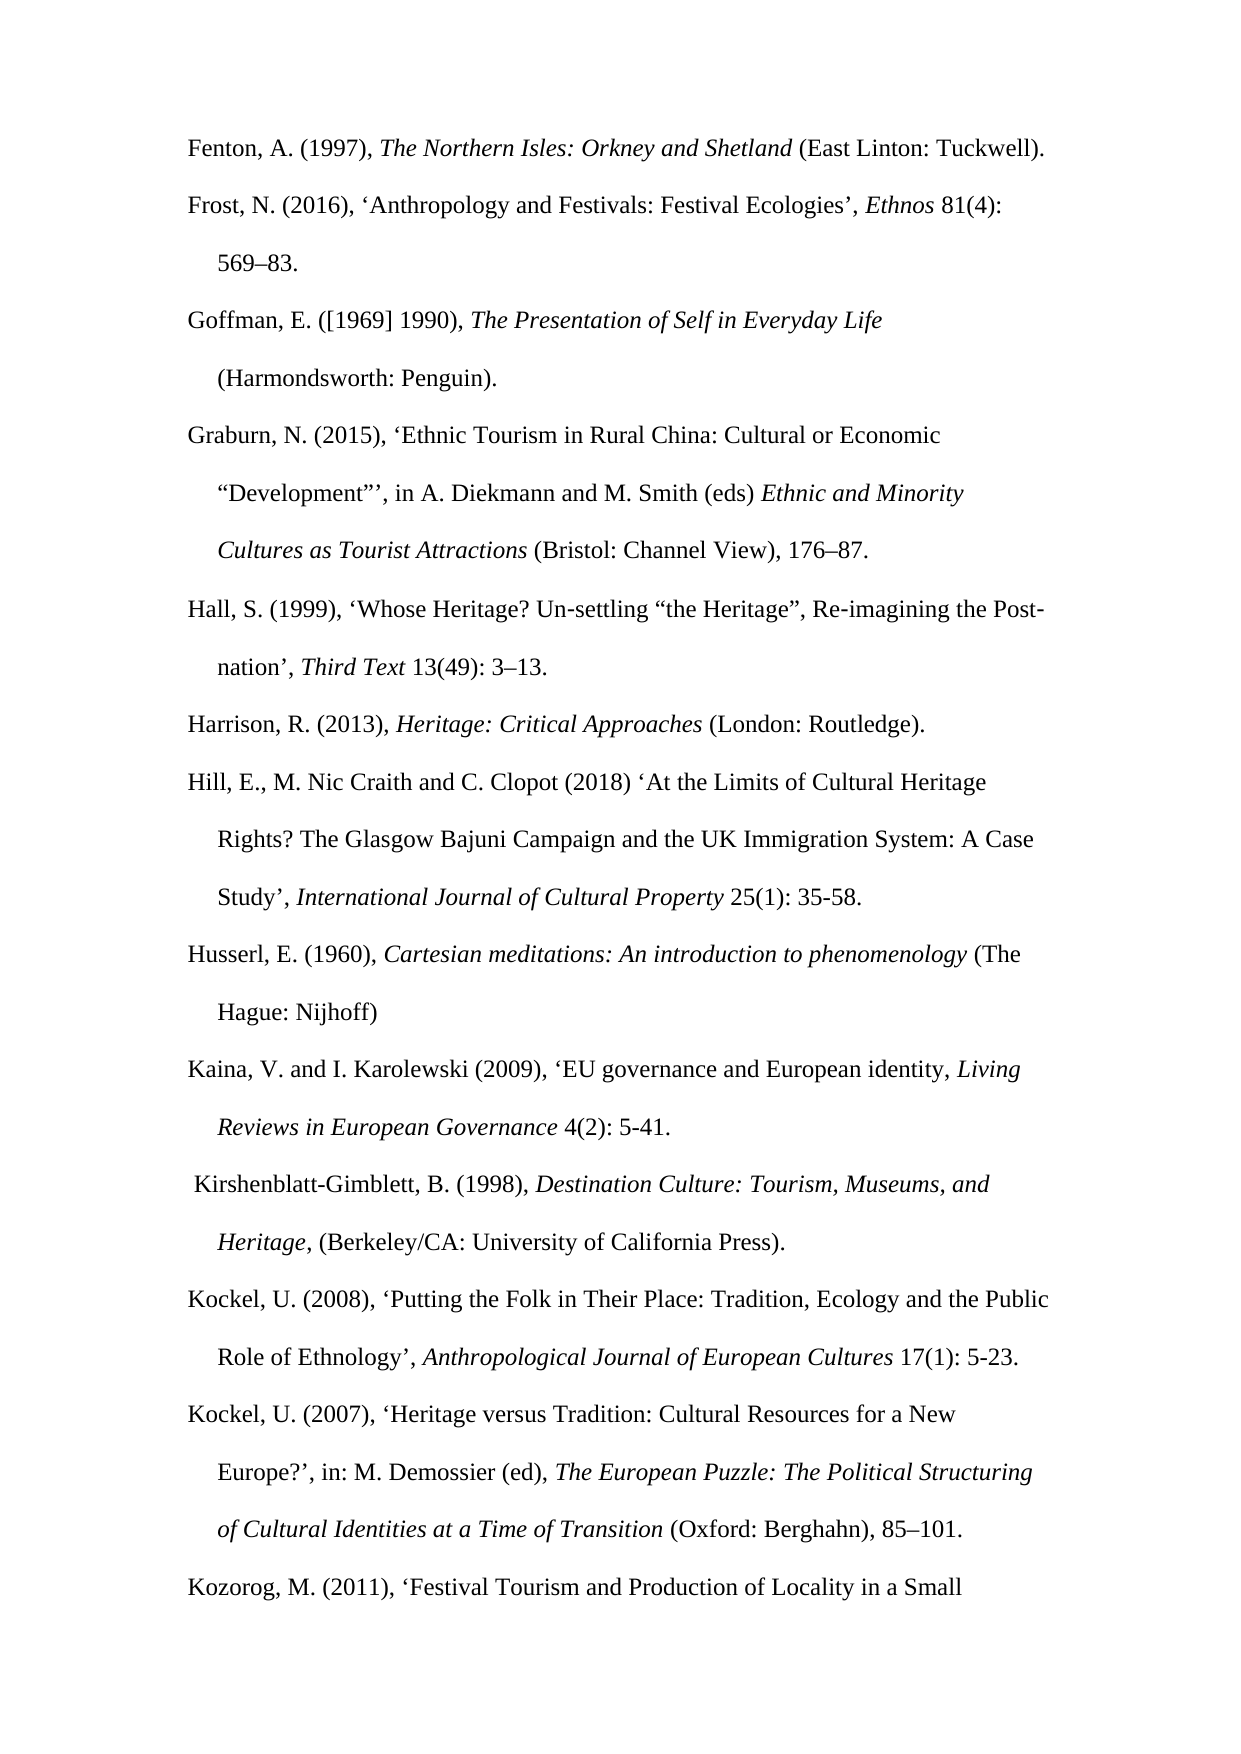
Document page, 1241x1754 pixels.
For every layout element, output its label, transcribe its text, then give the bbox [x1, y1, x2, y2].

text Harrison, R. (2013), Heritage: Critical Approaches (London: Routledge). [187, 709, 1053, 738]
text Husserl, E. (1960), Cartesian meditations: An introduction to phenomenology (The Hague: Nijhoff) [187, 939, 1053, 1026]
text Hill, E., M. Nic Craith and C. Clopot (2018) ‘At the Limits of Cultural Heritage Rights? The Glasgow Bajuni Campaign and the UK Immigration System: A Case Study’, International Journal of Cultural Property 25(1): 35-58. [187, 767, 1053, 911]
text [187, 1572, 1053, 1601]
text Fenton, A. (1997), The Northern Isles: Orkney and Shetland (East Linton: Tuckwell). [187, 133, 1053, 162]
text Kockel, U. (2008), ‘Putting the Folk in Their Place: Tradition, Ecology and the Public Role of Ethnology’, Anthropological Journal of European Cultures 17(1): 5-23. [187, 1284, 1053, 1371]
text Frost, N. (2016), ‘Anthropology and Festivals: Festival Ecologies’, Ethnos 81(4): 569–83. [187, 190, 1053, 277]
text Kockel, U. (2007), ‘Heritage versus Tradition: Cultural Resources for a New Europe?’, in: M. Demossier (ed), The European Puzzle: The Political Structuring of Cultural Identities at a Time of Transition (Oxford: Berghahn), 85–101. [187, 1399, 1053, 1543]
text Kaina, V. and I. Karolewski (2009), ‘EU governance and European identity, Living Reviews in European Governance 4(2): 5-41. [187, 1054, 1053, 1141]
text Graburn, N. (2015), ‘Ethnic Tourism in Rural China: Cultural or Economic “Development”’, in A. Diekmann and M. Smith (eds) Ethnic and Minority Cultures as Tourist Attractions (Bristol: Channel View), 176–87. [187, 420, 1053, 564]
text Hall, S. (1999), ‘Whose Heritage? Un‐settling “the Heritage”, Re‐imagining the Post‐nation’, Third Text 13(49): 3–13. [187, 593, 1053, 681]
text Goffman, E. ([1969] 1990), The Presentation of Self in Everyday Life (Harmondsworth: Penguin). [187, 305, 1053, 392]
text Kirshenblatt-Gimblett, B. (1998), Destination Culture: Tourism, Museums, and Heritage, (Berkeley/CA: University of California Press). [187, 1169, 1053, 1256]
